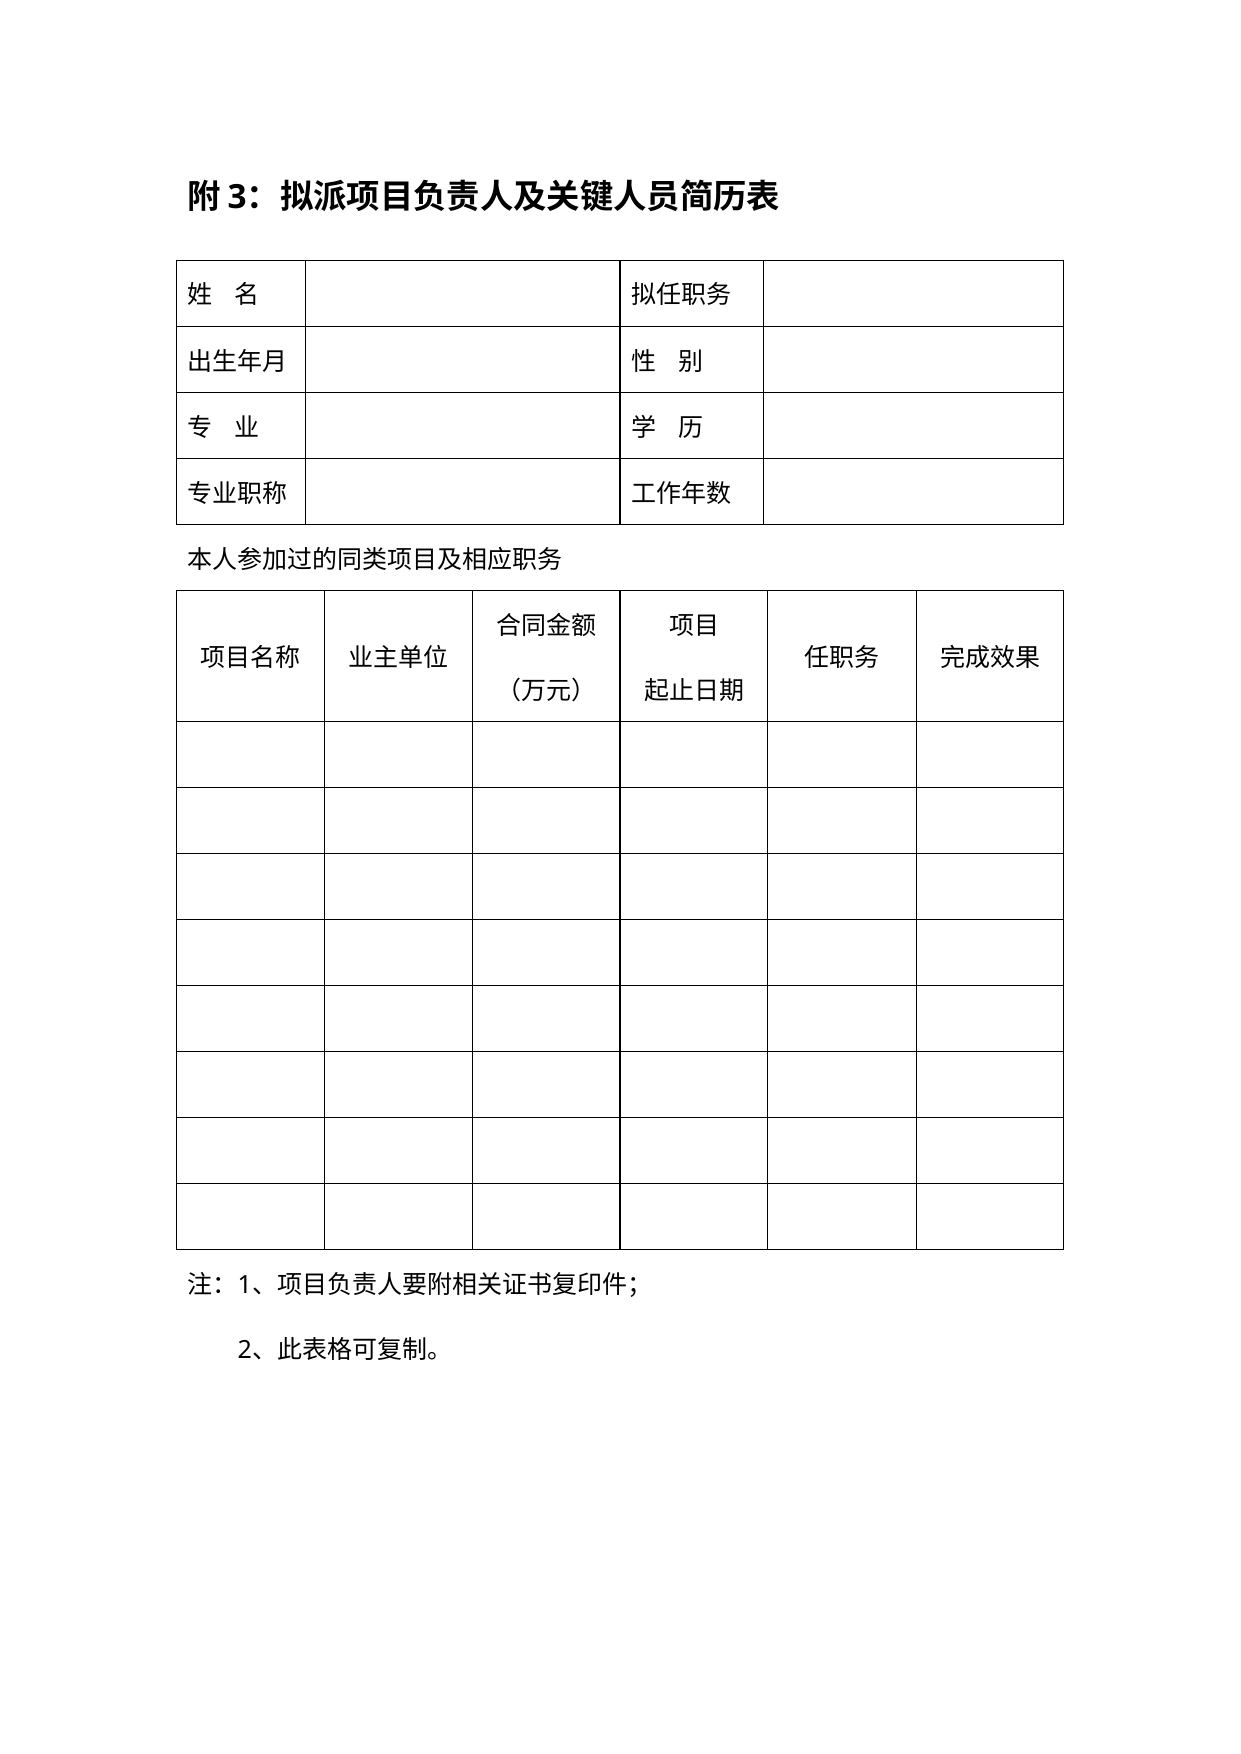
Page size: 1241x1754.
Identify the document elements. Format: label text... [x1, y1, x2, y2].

table_cell [325, 788, 472, 853]
table_cell 工作年数 [621, 459, 763, 524]
table_cell [325, 854, 472, 919]
table_cell [764, 459, 1063, 524]
text 注：1、项目负责人要附相关证书复印件； [187, 1250, 1053, 1315]
table_cell [768, 722, 916, 787]
table_cell [325, 1118, 472, 1183]
table_cell [473, 1184, 619, 1249]
table_cell [177, 788, 324, 853]
table_header 合同金额（万元） [473, 591, 619, 721]
table_cell [325, 986, 472, 1051]
table_cell [325, 1052, 472, 1117]
table_header 业主单位 [325, 591, 472, 721]
table_header 项目 起止日期 [621, 591, 767, 721]
table_cell [306, 459, 619, 524]
text 2、此表格可复制。 [187, 1315, 1053, 1380]
table_cell [917, 854, 1063, 919]
table_cell [473, 920, 619, 985]
table_cell [473, 1052, 619, 1117]
table_cell [917, 1184, 1063, 1249]
table_cell 专业职称 [177, 459, 305, 524]
table_cell [306, 327, 619, 392]
table_cell [177, 986, 324, 1051]
table_cell [621, 854, 767, 919]
table_cell [177, 1118, 324, 1183]
table_cell [177, 1184, 324, 1249]
table_header [306, 261, 619, 326]
table_cell [917, 1118, 1063, 1183]
table_header [764, 261, 1063, 326]
table_cell [621, 1184, 767, 1249]
table_cell [177, 854, 324, 919]
table_cell [621, 1052, 767, 1117]
table_header 项目名称 [177, 591, 324, 721]
table_cell [917, 920, 1063, 985]
table_cell [621, 920, 767, 985]
table_cell [768, 986, 916, 1051]
table_cell [325, 722, 472, 787]
table_cell [177, 1052, 324, 1117]
table_cell [917, 986, 1063, 1051]
table_cell [621, 788, 767, 853]
table_cell [325, 920, 472, 985]
table_cell [177, 920, 324, 985]
table_cell [621, 722, 767, 787]
table_header 完成效果 [917, 591, 1063, 721]
table_header 姓 名 [177, 261, 305, 326]
table_cell [306, 393, 619, 458]
table_cell [764, 393, 1063, 458]
table_header 拟任职务 [621, 261, 763, 326]
table_cell [473, 1118, 619, 1183]
table_cell [768, 1118, 916, 1183]
table_cell [768, 788, 916, 853]
table_cell 学 历 [621, 393, 763, 458]
table_cell 出生年月 [177, 327, 305, 392]
text 附3：拟派项目负责人及关键人员简历表 [187, 162, 1053, 227]
table_cell [768, 1052, 916, 1117]
table_cell [768, 854, 916, 919]
table_cell [917, 1052, 1063, 1117]
table_cell [917, 788, 1063, 853]
table_cell [473, 788, 619, 853]
table_cell [768, 1184, 916, 1249]
table_cell 专 业 [177, 393, 305, 458]
table_cell [473, 854, 619, 919]
table_cell [325, 1184, 472, 1249]
table_cell [177, 722, 324, 787]
table_cell [473, 986, 619, 1051]
table_cell [621, 986, 767, 1051]
table_cell [768, 920, 916, 985]
table_cell [917, 722, 1063, 787]
table_cell [621, 1118, 767, 1183]
table_cell [473, 722, 619, 787]
text 本人参加过的同类项目及相应职务 [187, 525, 1053, 590]
table_cell [764, 327, 1063, 392]
table_header 任职务 [768, 591, 916, 721]
table_cell 性 别 [621, 327, 763, 392]
